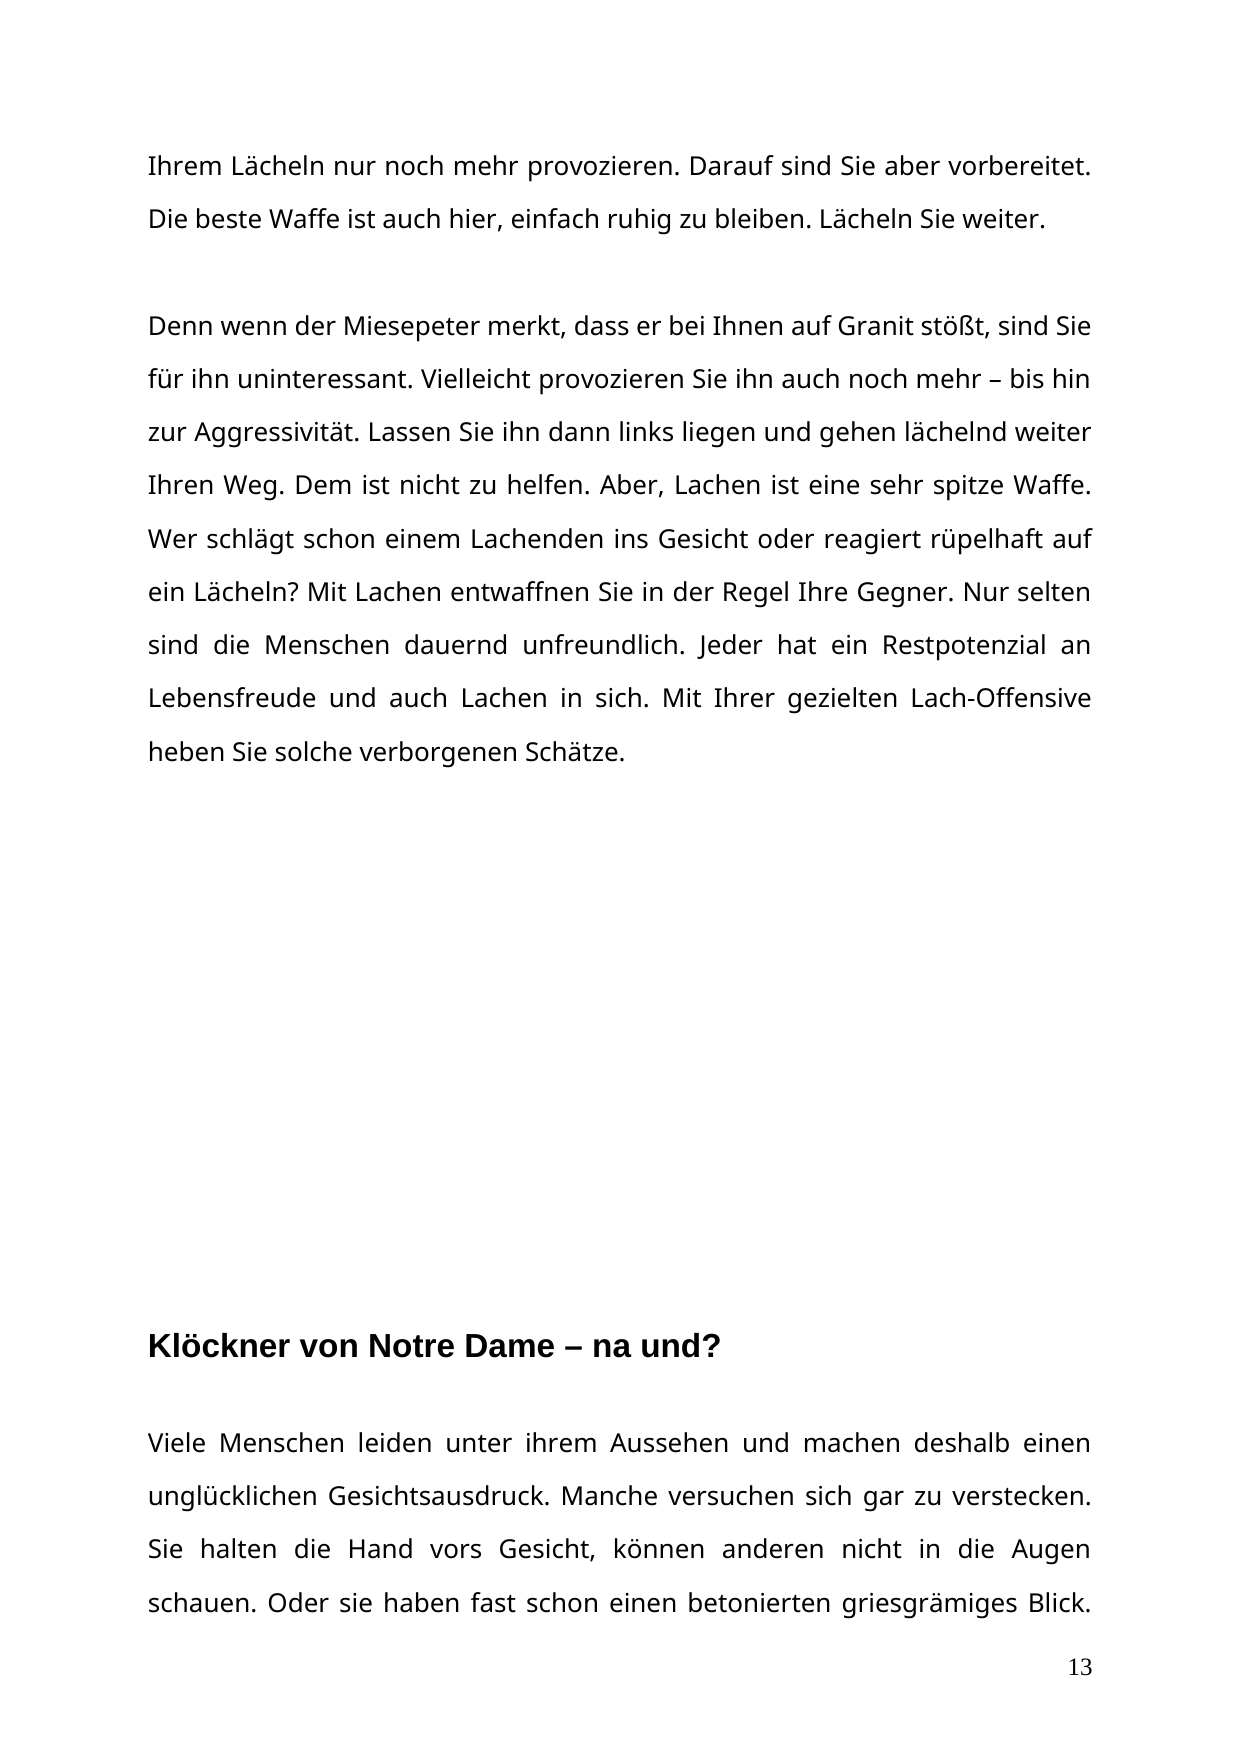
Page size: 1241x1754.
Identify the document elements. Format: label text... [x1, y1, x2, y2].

text Denn wenn der Miesepeter merkt, dass er bei Ihnen auf Granit stößt, sind Sie für ihn uninteressant. Vielleicht provozieren Sie ihn auch noch mehr – bis hin zur Aggressivität. Lassen Sie ihn dann links liegen und gehen lächelnd weiter Ihren Weg. Dem ist nicht zu helfen. Aber, Lachen ist eine sehr spitze Waffe. Wer schlägt schon einem Lachenden ins Gesicht oder reagiert rüpelhaft auf ein Lächeln? Mit Lachen entwaffnen Sie in der Regel Ihre Gegner. Nur selten sind die Menschen dauernd unfreundlich. Jeder hat ein Restpotenzial an Lebensfreude und auch Lachen in sich. Mit Ihrer gezielten Lach-Offensive heben Sie solche verborgenen Schätze. [148, 307, 1093, 769]
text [148, 1424, 1093, 1620]
subtitle Klöckner von Notre Dame – na und? [148, 1327, 1093, 1365]
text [148, 148, 1093, 236]
